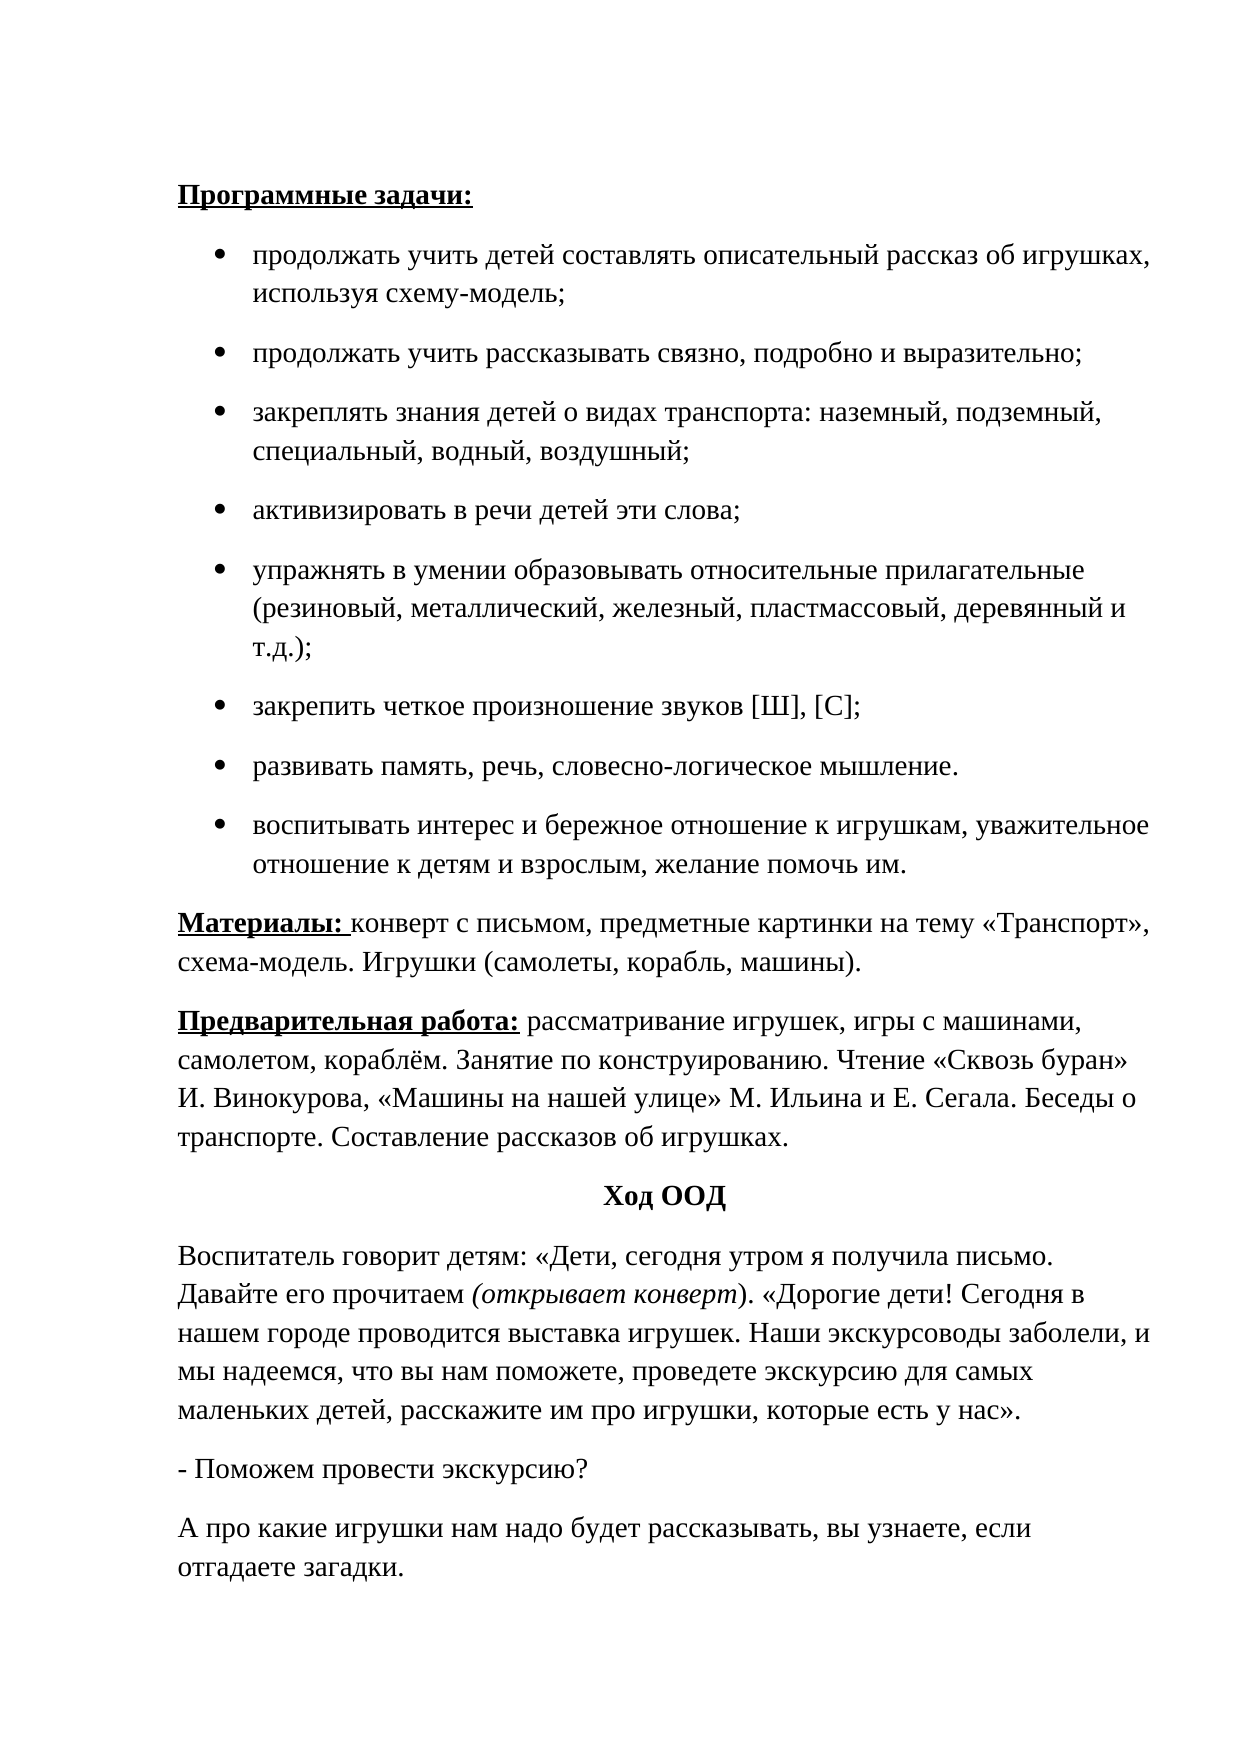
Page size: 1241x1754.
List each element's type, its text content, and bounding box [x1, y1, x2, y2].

list закреплять знания детей о видах транспорта: наземный, подземный, специальный, водный, воздушный; [215, 394, 1152, 467]
text Программные задачи: [177, 177, 1152, 211]
list активизировать в речи детей эти слова; [215, 492, 1152, 526]
text - Поможем провести экскурсию? [177, 1451, 1152, 1485]
list продолжать учить рассказывать связно, подробно и выразительно; [215, 335, 1152, 368]
list развивать память, речь, словесно-логическое мышление. [215, 748, 1152, 782]
text А про какие игрушки нам надо будет рассказывать, вы узнаете, если отгадаете загадки. [177, 1511, 1152, 1583]
text Ход ООД [177, 1178, 1152, 1212]
list упражнять в умении образовывать относительные прилагательные (резиновый, металлический, железный, пластмассовый, деревянный и т.д.); [215, 552, 1152, 663]
text Предварительная работа: рассматривание игрушек, игры с машинами, самолетом, кораблём. Занятие по конструированию. Чтение «Сквозь буран» И. Винокурова, «Машины на нашей улице» М. Ильина и Е. Сегала. Беседы о транспорте. Составление рассказов об игрушках. [177, 1003, 1152, 1152]
text Материалы: конверт с письмом, предметные картинки на тему «Транспорт», схема-модель. Игрушки (самолеты, корабль, машины). [177, 905, 1152, 977]
text Воспитатель говорит детям: «Дети, сегодня утром я получила письмо. Давайте его прочитаем (открывает конверт). «Дорогие дети! Сегодня в нашем городе проводится выставка игрушек. Наши экскурсоводы заболели, и мы надеемся, что вы нам поможете, проведете экскурсию для самых маленьких детей, расскажите им про игрушки, которые есть у нас». [177, 1238, 1152, 1425]
list закрепить четкое произношение звуков [Ш], [С]; [215, 688, 1152, 722]
list продолжать учить детей составлять описательный рассказ об игрушках, используя схему-модель; [215, 237, 1152, 309]
list воспитывать интерес и бережное отношение к игрушкам, уважительное отношение к детям и взрослым, желание помочь им. [215, 807, 1152, 879]
